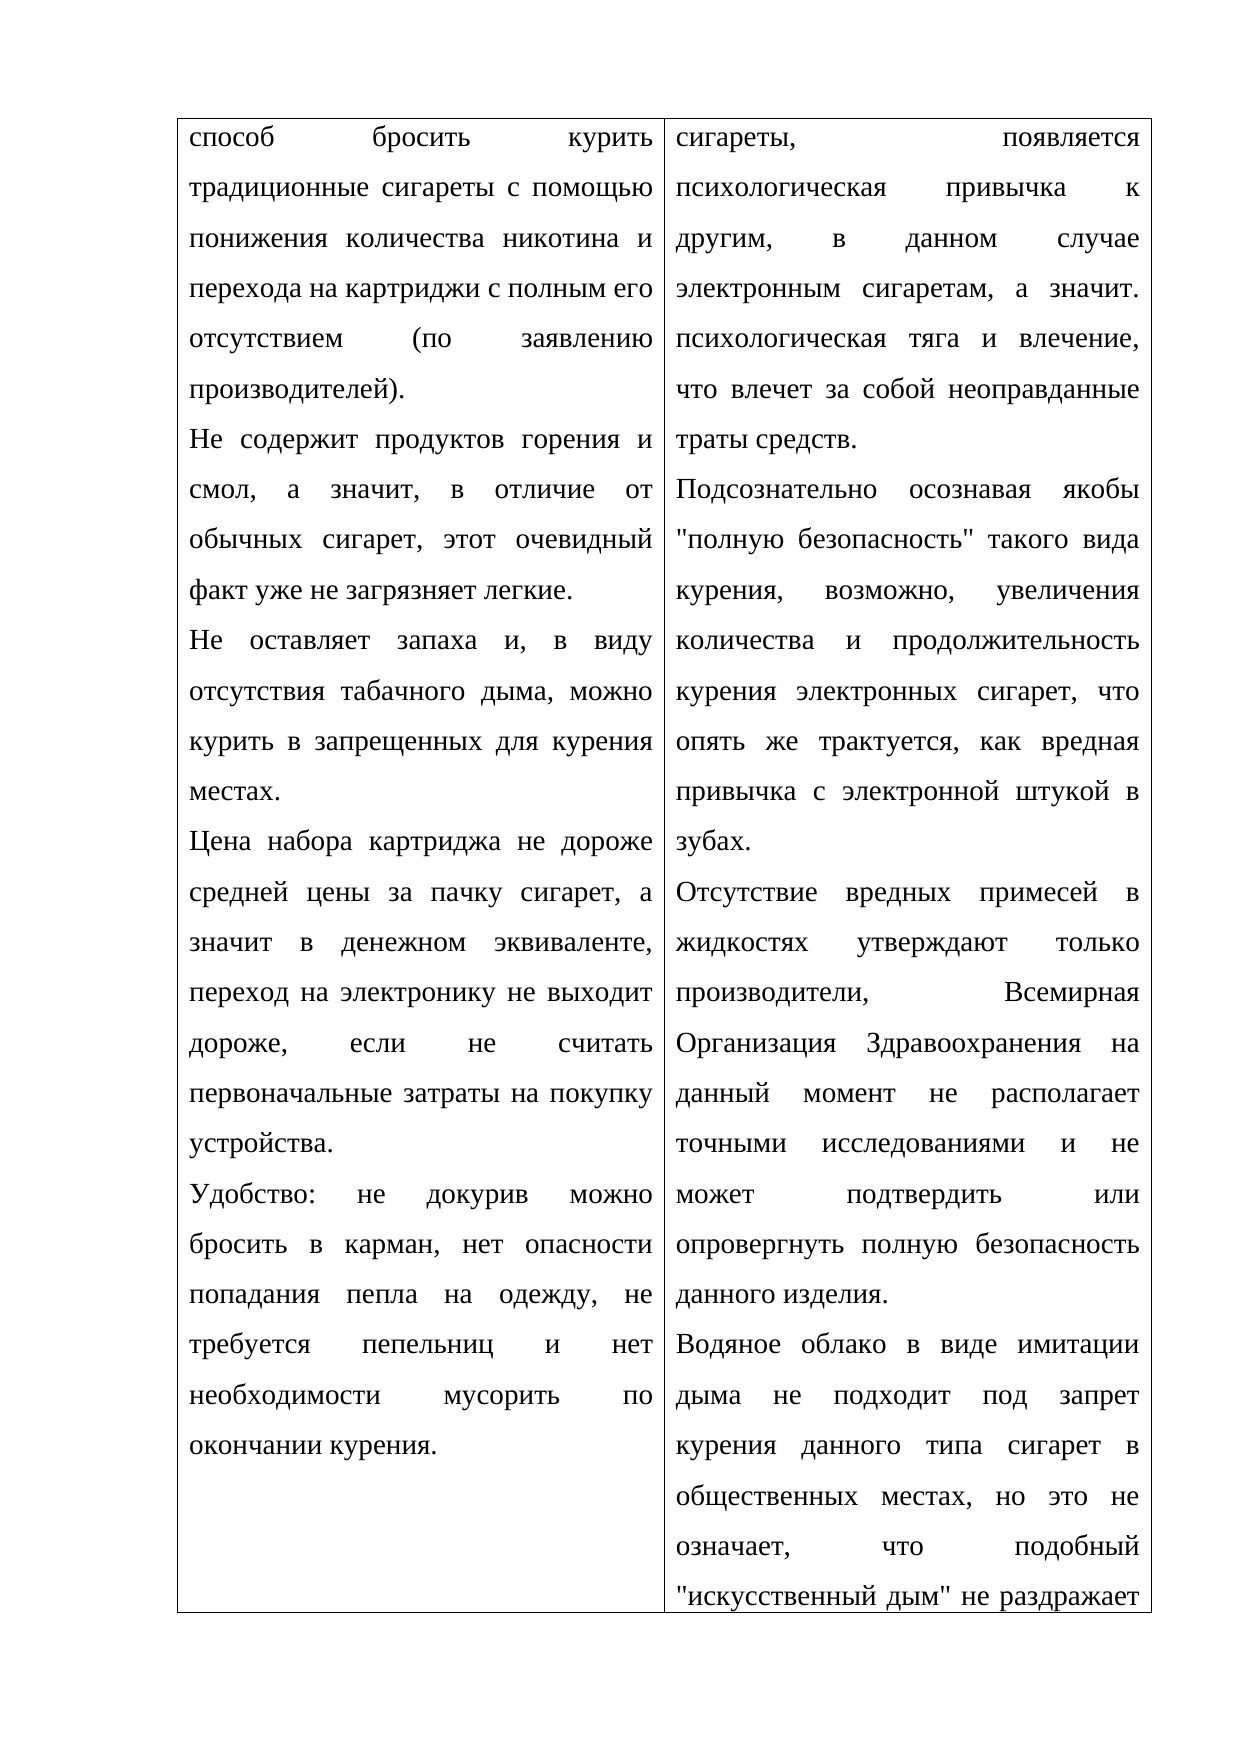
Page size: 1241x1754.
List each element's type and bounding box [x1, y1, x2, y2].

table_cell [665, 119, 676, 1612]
table_cell [178, 119, 664, 1612]
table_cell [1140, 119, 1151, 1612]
